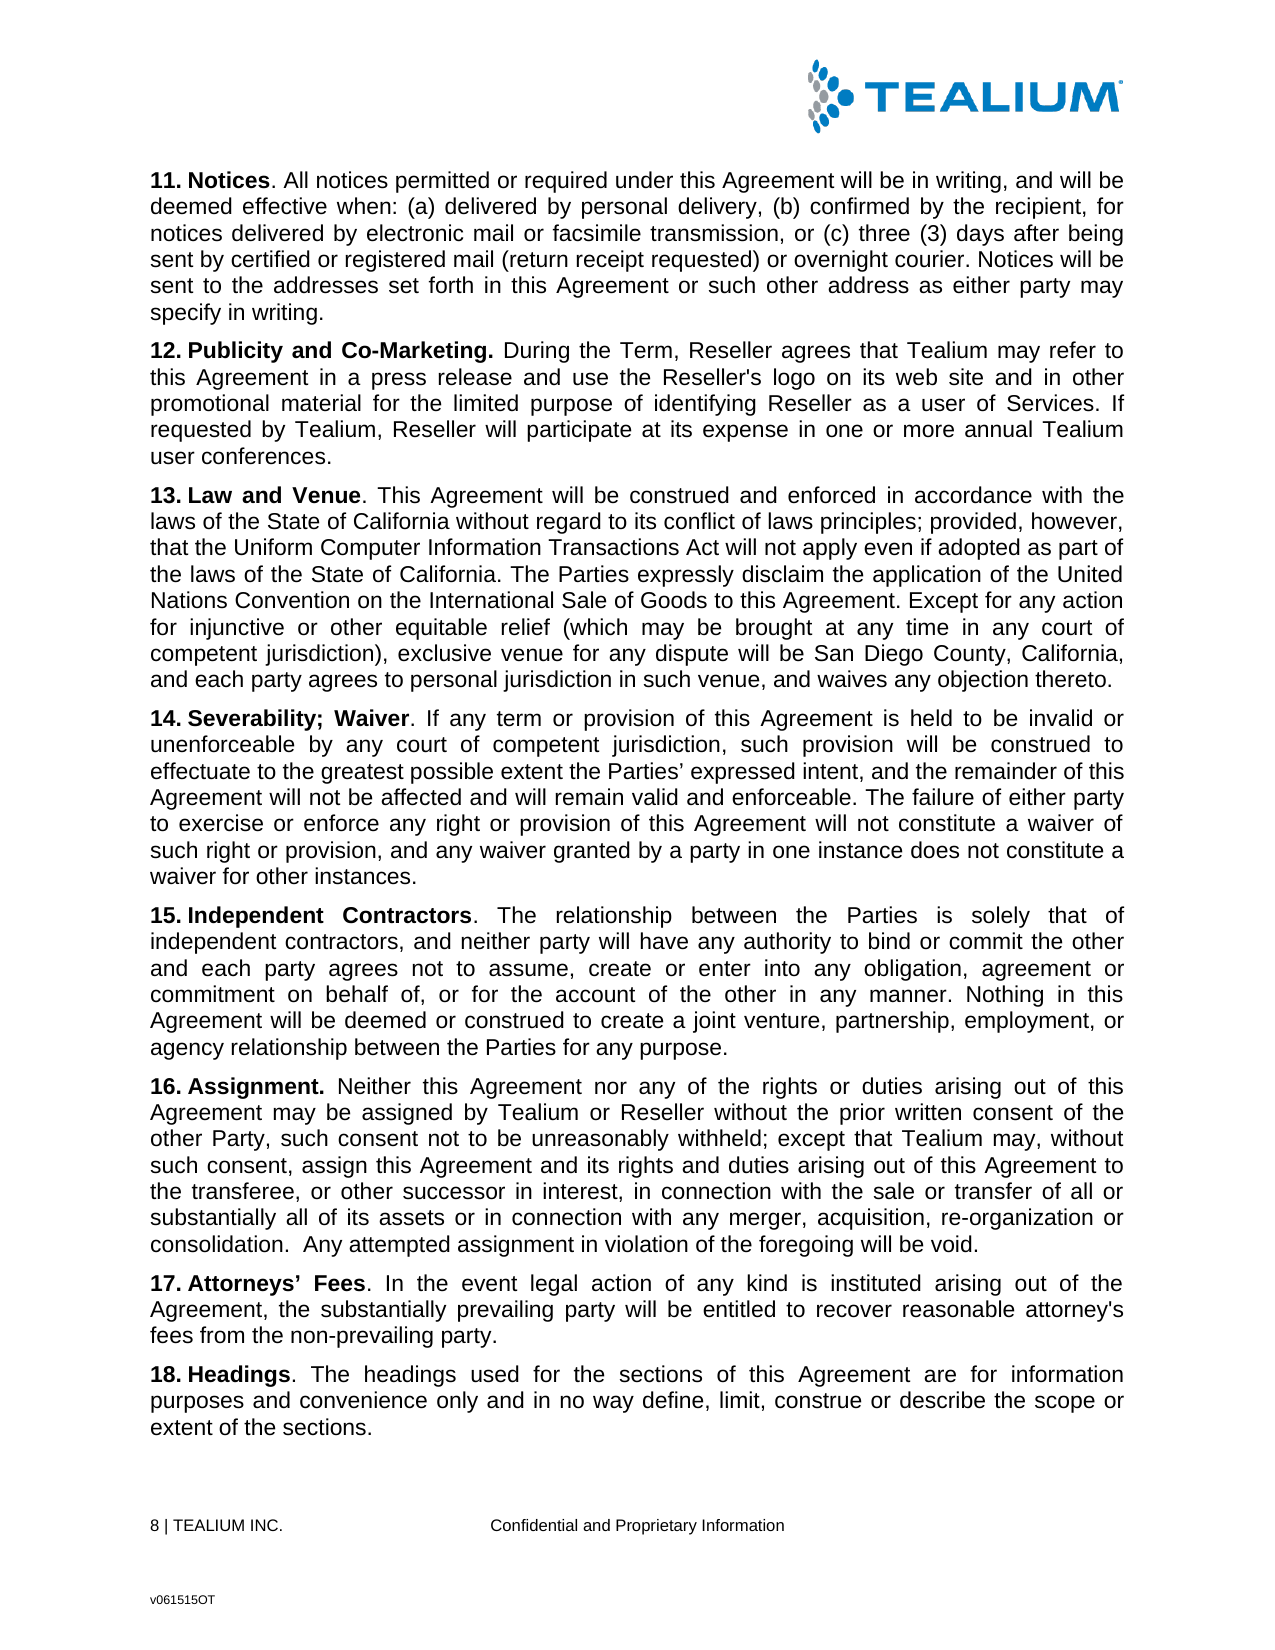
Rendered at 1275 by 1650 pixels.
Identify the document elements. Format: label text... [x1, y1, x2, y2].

list Attorneys’ Fees. In the event legal action of any kind is instituted arising out of the Agreement, the substantially prevailing party will be entitled to recover reasonable attorney's fees from the non-prevailing party. [150, 1269, 1125, 1349]
picture [804, 55, 1125, 138]
list Publicity and Co-Marketing. During the Term, Reseller agrees that Tealium may refer to this Agreement in a press release and use the Reseller's logo on its web site and in other promotional material for the limited purpose of identifying Reseller as a user of Services. If requested by Tealium, Reseller will participate at its expense in one or more annual Tealium user conferences. [150, 337, 1125, 469]
list Assignment. Neither this Agreement nor any of the rights or duties arising out of this Agreement may be assigned by Tealium or Reseller without the prior written consent of the other Party, such consent not to be unreasonably withheld; except that Tealium may, without such consent, assign this Agreement and its rights and duties arising out of this Agreement to the transferee, or other successor in interest, in connection with the sale or transfer of all or substantially all of its assets or in connection with any merger, acquisition, re-organization or consolidation. Any attempted assignment in violation of the foregoing will be void. [150, 1073, 1125, 1257]
list Law and Venue. This Agreement will be construed and enforced in accordance with the laws of the State of California without regard to its conflict of laws principles; provided, however, that the Uniform Computer Information Transactions Act will not apply even if adopted as part of the laws of the State of California. The Parties expressly disclaim the application of the United Nations Convention on the International Sale of Goods to this Agreement. Except for any action for injunctive or other equitable relief (which may be brought at any time in any court of competent jurisdiction), exclusive venue for any dispute will be San Diego County, California, and each party agrees to personal jurisdiction in such venue, and waives any objection thereto. [150, 482, 1125, 692]
list Independent Contractors. The relationship between the Parties is solely that of independent contractors, and neither party will have any authority to bind or commit the other and each party agrees not to assume, create or enter into any obligation, agreement or commitment on behalf of, or for the account of the other in any manner. Nothing in this Agreement will be deemed or construed to create a joint venture, partnership, employment, or agency relationship between the Parties for any purpose. [150, 902, 1125, 1060]
list Headings. The headings used for the sections of this Agreement are for information purposes and convenience only and in no way define, limit, construe or describe the scope or extent of the sections. [150, 1361, 1125, 1440]
list Severability; Waiver. If any term or provision of this Agreement is held to be invalid or unenforceable by any court of competent jurisdiction, such provision will be construed to effectuate to the greatest possible extent the Parties’ expressed intent, and the remainder of this Agreement will not be affected and will remain valid and enforceable. The failure of either party to exercise or enforce any right or provision of this Agreement will not constitute a waiver of such right or provision, and any waiver granted by a party in one instance does not constitute a waiver for other instances. [150, 705, 1125, 889]
list Notices. All notices permitted or required under this Agreement will be in writing, and will be deemed effective when: (a) delivered by personal delivery, (b) confirmed by the recipient, for notices delivered by electronic mail or facsimile transmission, or (c) three (3) days after being sent by certified or registered mail (return receipt requested) or overnight courier. Notices will be sent to the addresses set forth in this Agreement or such other address as either party may specify in writing. [150, 167, 1125, 325]
